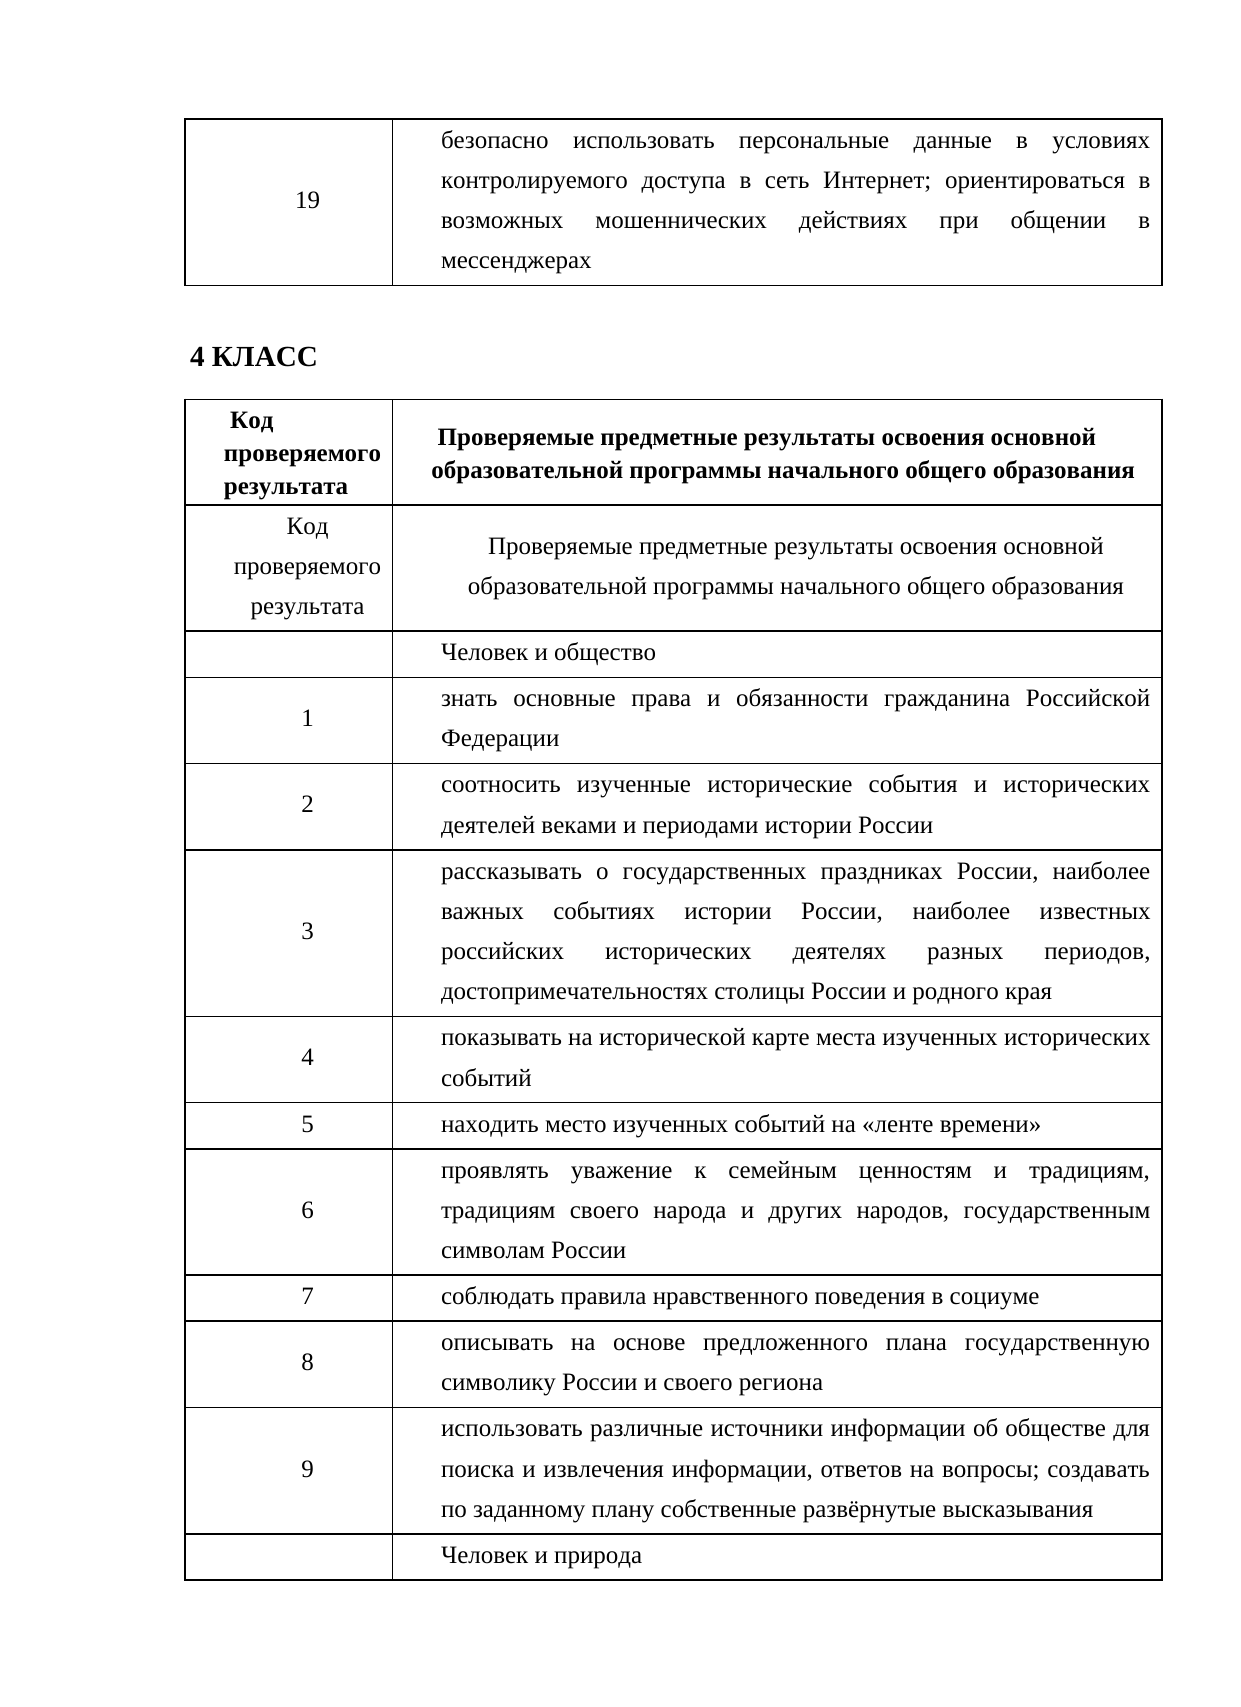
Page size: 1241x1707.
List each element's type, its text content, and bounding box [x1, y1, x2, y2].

table_cell 9 [186, 1408, 392, 1533]
table_cell 8 [186, 1322, 392, 1407]
table_cell знать основные права и обязанности гражданина Российской Федерации [393, 678, 1161, 763]
table_cell соблюдать правила нравственного поведения в социуме [393, 1276, 1161, 1320]
table_cell проявлять уважение к семейным ценностям и традициям, традициям своего народа и других народов, государственным символам России [393, 1150, 1161, 1274]
table_cell [186, 1535, 392, 1579]
table_cell 4 [186, 1017, 392, 1102]
table_cell Человек и природа [393, 1535, 1161, 1579]
table_cell 1 [186, 678, 392, 763]
table_cell использовать различные источники информации об обществе для поиска и извлечения информации, ответов на вопросы; создавать по заданному плану собственные развёрнутые высказывания [393, 1408, 1161, 1533]
table_cell 2 [186, 764, 392, 849]
text 4 КЛАСС [190, 339, 1152, 373]
table_cell показывать на исторической карте места изученных исторических событий [393, 1017, 1161, 1102]
table_cell 5 [186, 1103, 392, 1148]
table_cell 6 [186, 1150, 392, 1274]
table_header Проверяемые предметные результаты освоения основной образовательной программы начального общего образования [393, 400, 1161, 504]
table_cell описывать на основе предложенного плана государственную символику России и своего региона [393, 1322, 1161, 1407]
table_cell 7 [186, 1276, 392, 1320]
table_cell Проверяемые предметные результаты освоения основной образовательной программы начального общего образования [393, 506, 1161, 630]
table_cell 3 [186, 851, 392, 1016]
table_cell соотносить изученные исторические события и исторических деятелей веками и периодами истории России [393, 764, 1161, 849]
table_cell Код проверяемого результата [186, 506, 392, 630]
table_cell рассказывать о государственных праздниках России, наиболее важных событиях истории России, наиболее известных российских исторических деятелях разных периодов, достопримечательностях столицы России и родного края [393, 851, 1161, 1016]
table_cell находить место изученных событий на «ленте времени» [393, 1103, 1161, 1148]
table_header Код проверяемого результата [186, 400, 392, 504]
table_cell безопасно использовать персональные данные в условиях контролируемого доступа в сеть Интернет; ориентироваться в возможных мошеннических действиях при общении в мессенджерах [393, 120, 1161, 285]
table_cell 19 [186, 120, 392, 285]
table_cell Человек и общество [393, 632, 1161, 676]
table_cell [186, 632, 392, 676]
